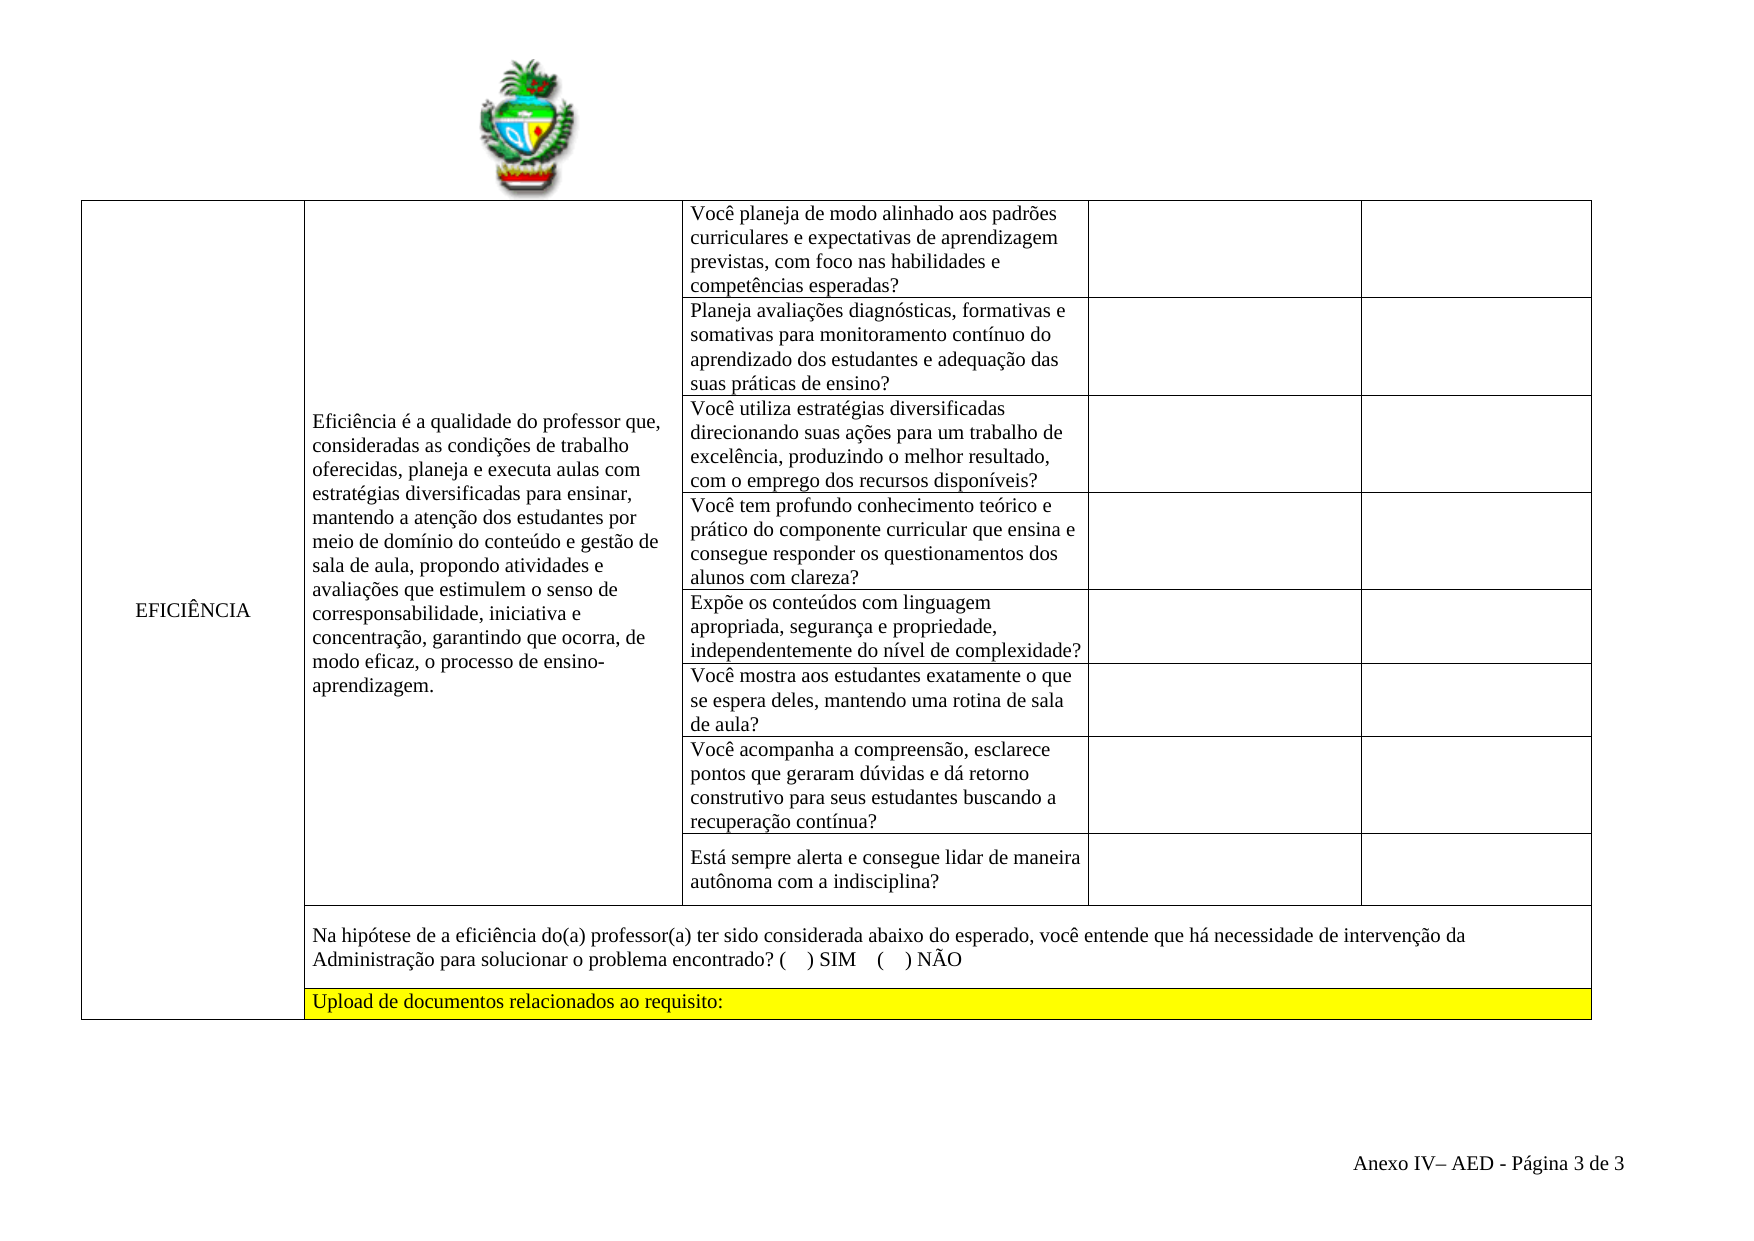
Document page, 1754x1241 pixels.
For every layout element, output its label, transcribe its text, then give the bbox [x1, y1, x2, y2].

table_cell [1362, 737, 1591, 833]
table_header EFICIÊNCIA [82, 201, 304, 1019]
table_cell [1089, 664, 1361, 736]
table_cell Você tem profundo conhecimento teórico e prático do componente curricular que ensina e consegue responder os questionamentos dos alunos com clareza? [683, 493, 1088, 589]
table_cell Você acompanha a compreensão, esclarece pontos que geraram dúvidas e dá retorno construtivo para seus estudantes buscando a recuperação contínua? [683, 737, 1088, 833]
table_cell [1362, 298, 1591, 394]
table_header [1089, 201, 1361, 297]
table_cell [1089, 834, 1361, 905]
table_cell [1089, 737, 1361, 833]
table_cell [1362, 493, 1591, 589]
table_cell [1362, 834, 1591, 905]
table_cell [1089, 298, 1361, 394]
table_header [1362, 201, 1591, 297]
picture [478, 59, 585, 200]
table_header Eficiência é a qualidade do professor que, consideradas as condições de trabalho oferecidas, planeja e executa aulas com estratégias diversificadas para ensinar, mantendo a atenção dos estudantes por meio de domínio do conteúdo e gestão de sala de aula, propondo atividades e avaliações que estimulem o senso de corresponsabilidade, iniciativa e concentração, garantindo que ocorra, de modo eficaz, o processo de ensino-aprendizagem. [305, 201, 682, 905]
table_cell [1362, 664, 1591, 736]
table_cell [1089, 396, 1361, 492]
table_cell Está sempre alerta e consegue lidar de maneira autônoma com a indisciplina? [683, 834, 1088, 905]
table_cell [1089, 590, 1361, 662]
table_cell Upload de documentos relacionados ao requisito: [305, 989, 1591, 1019]
table_cell Você mostra aos estudantes exatamente o que se espera deles, mantendo uma rotina de sala de aula? [683, 664, 1088, 736]
table_cell Expõe os conteúdos com linguagem apropriada, segurança e propriedade, independentemente do nível de complexidade? [683, 590, 1088, 662]
table_cell [1362, 396, 1591, 492]
table_cell Você utiliza estratégias diversificadas direcionando suas ações para um trabalho de excelência, produzindo o melhor resultado, com o emprego dos recursos disponíveis? [683, 396, 1088, 492]
table_cell Planeja avaliações diagnósticas, formativas e somativas para monitoramento contínuo do aprendizado dos estudantes e adequação das suas práticas de ensino? [683, 298, 1088, 394]
table_cell [1089, 493, 1361, 589]
table_header Você planeja de modo alinhado aos padrões curriculares e expectativas de aprendizagem previstas, com foco nas habilidades e competências esperadas? [683, 201, 1088, 297]
table_cell [1362, 590, 1591, 662]
table_cell Na hipótese de a eficiência do(a) professor(a) ter sido considerada abaixo do esperado, você entende que há necessidade de intervenção da Administração para solucionar o problema encontrado? ( ) SIM ( ) NÃO [305, 906, 1591, 988]
